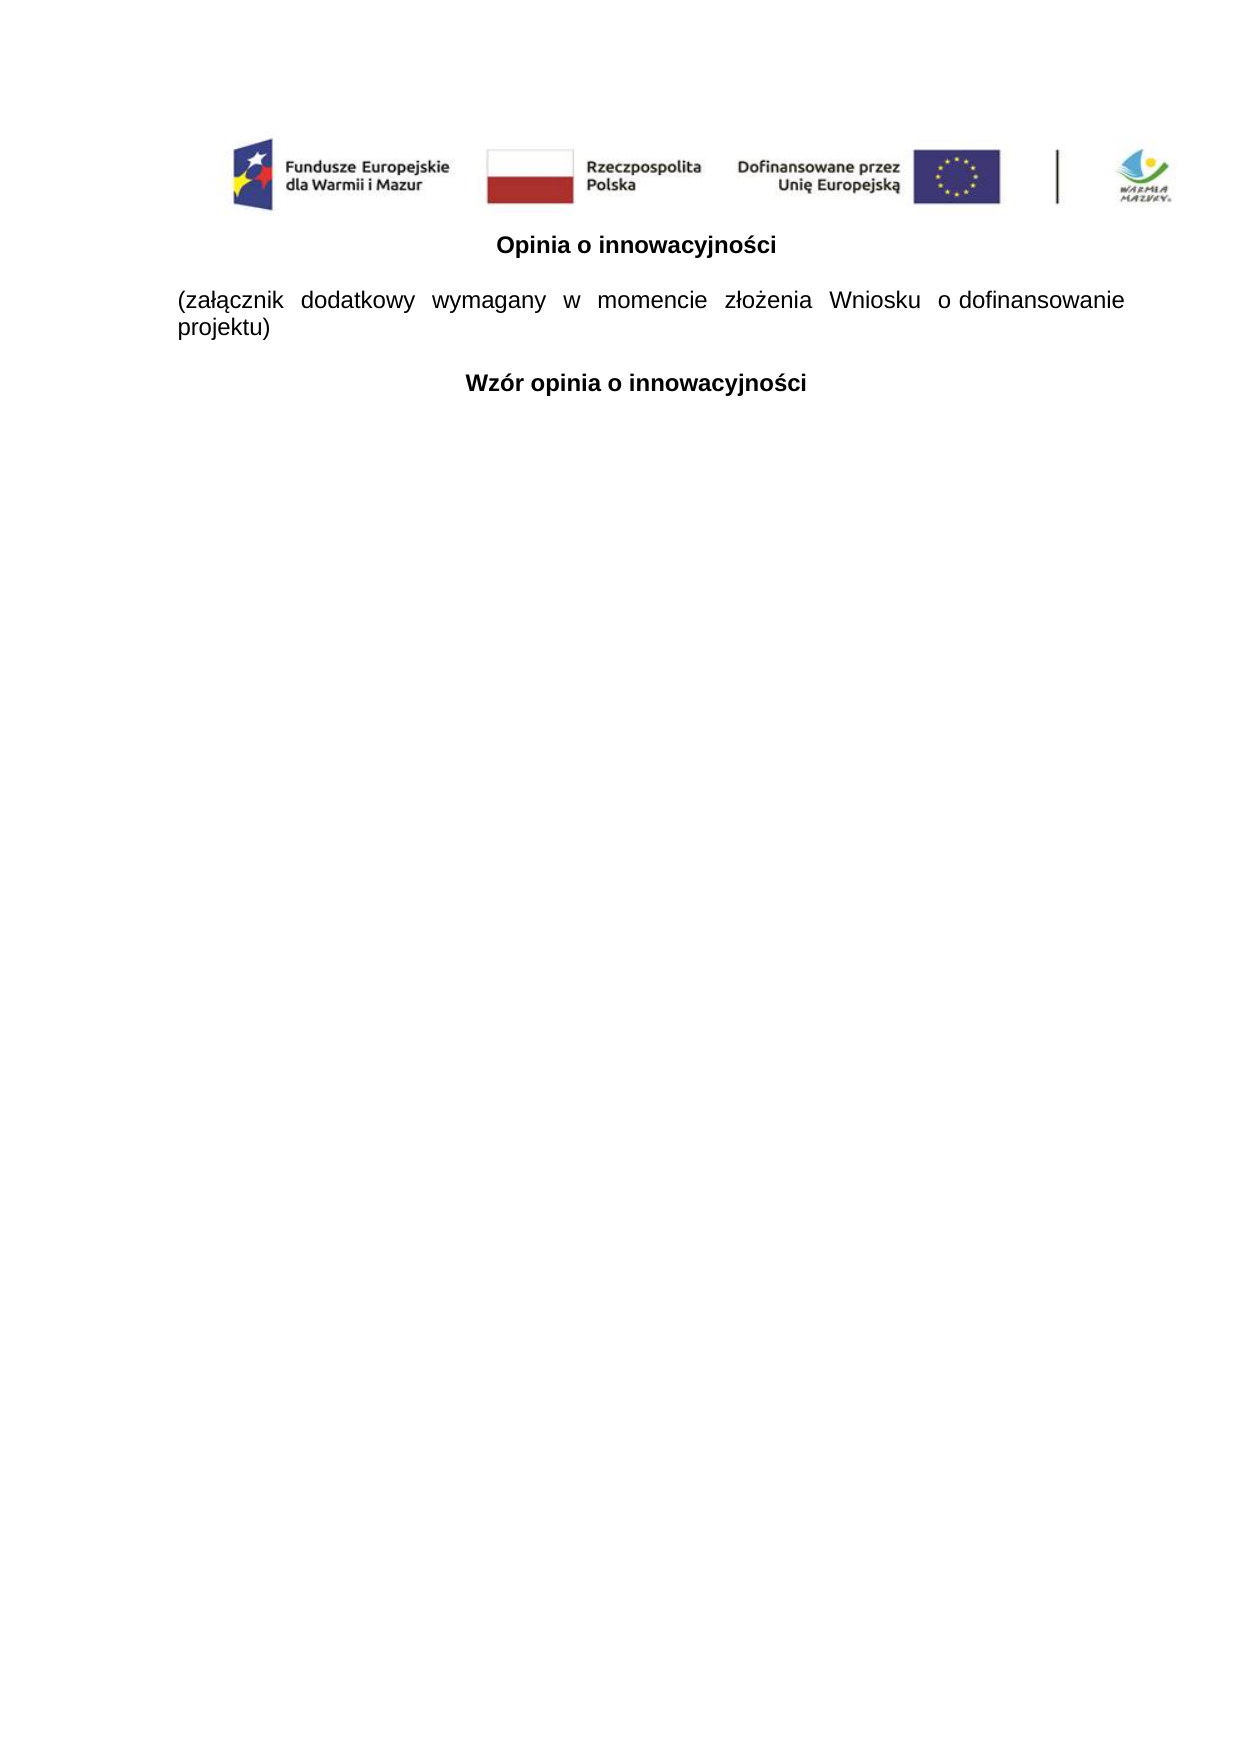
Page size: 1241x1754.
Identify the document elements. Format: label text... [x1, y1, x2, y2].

text Wzór opinia o innowacyjności [148, 368, 1125, 396]
text Opinia o innowacyjności [148, 148, 1125, 258]
text (załącznik dodatkowy wymagany w momencie złożenia Wniosku o dofinansowanie projektu) [177, 286, 1125, 341]
picture [215, 121, 1187, 224]
